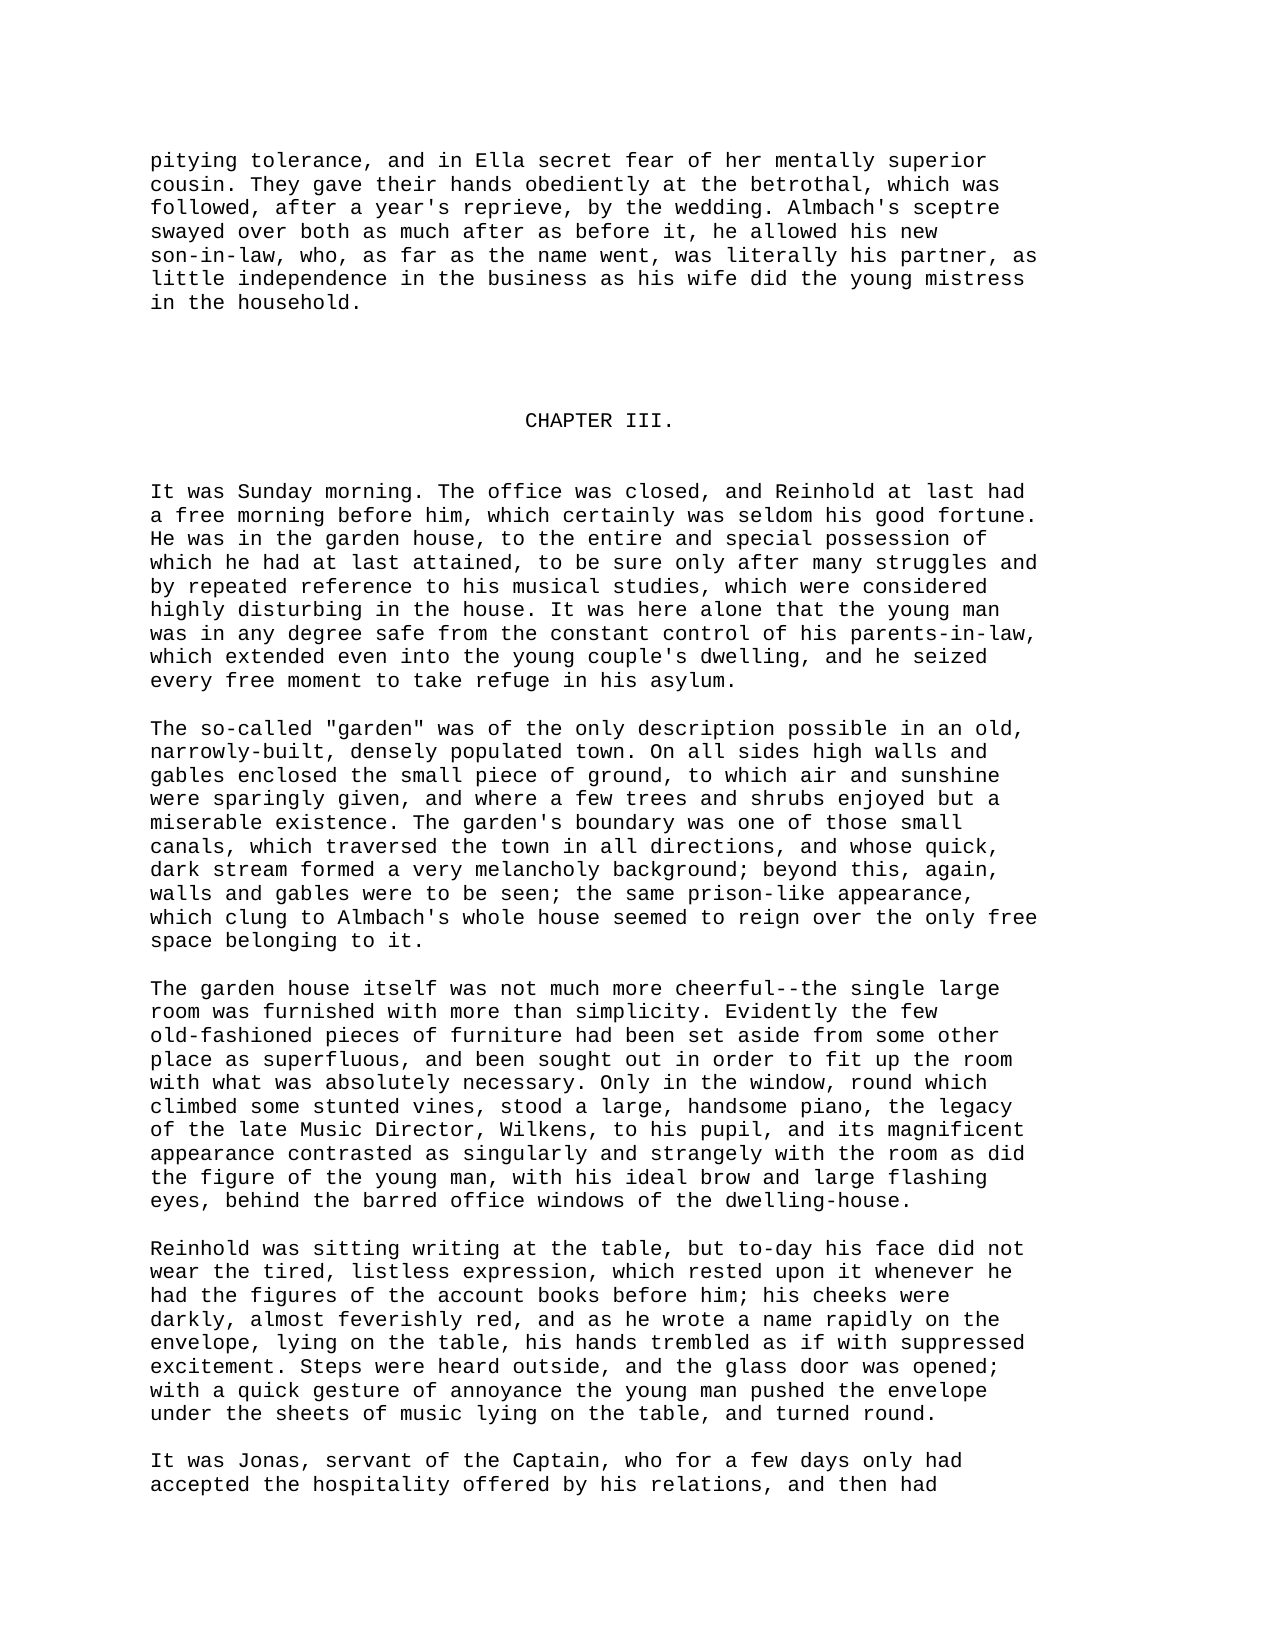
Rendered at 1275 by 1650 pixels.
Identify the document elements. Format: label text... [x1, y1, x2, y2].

text pitying tolerance, and in Ella secret fear of her mentally superior [150, 150, 1125, 174]
text The garden house itself was not much more cheerful--the single large [150, 978, 1125, 1001]
text climbed some stunted vines, stood a large, handsome piano, the legacy [150, 1096, 1125, 1119]
text wear the tired, listless expression, which rested upon it whenever he [150, 1261, 1125, 1285]
text followed, after a year's reprieve, by the wedding. Almbach's sceptre [150, 197, 1125, 221]
text was in any degree safe from the constant control of his parents-in-law, [150, 623, 1125, 647]
text in the household. [150, 292, 1125, 316]
text excitement. Steps were heard outside, and the glass door was opened; [150, 1356, 1125, 1379]
text which he had at last attained, to be sure only after many struggles and [150, 552, 1125, 576]
text Reinhold was sitting writing at the table, but to-day his face did not [150, 1238, 1125, 1261]
text son-in-law, who, as far as the name went, was literally his partner, as [150, 244, 1125, 268]
text which extended even into the young couple's dwelling, and he seized [150, 647, 1125, 670]
text CHAPTER III. [150, 410, 1125, 434]
text swayed over both as much after as before it, he allowed his new [150, 221, 1125, 244]
text were sparingly given, and where a few trees and shrubs enjoyed but a [150, 788, 1125, 812]
text canals, which traversed the town in all directions, and whose quick, [150, 836, 1125, 859]
text which clung to Almbach's whole house seemed to reign over the only free [150, 907, 1125, 930]
text gables enclosed the small piece of ground, to which air and sunshine [150, 765, 1125, 788]
text under the sheets of music lying on the table, and turned round. [150, 1403, 1125, 1427]
text little independence in the business as his wife did the young mistress [150, 268, 1125, 292]
text room was furnished with more than simplicity. Evidently the few [150, 1001, 1125, 1025]
text had the figures of the account books before him; his cheeks were [150, 1285, 1125, 1309]
text envelope, lying on the table, his hands trembled as if with suppressed [150, 1332, 1125, 1356]
text of the late Music Director, Wilkens, to his pupil, and its magnificent [150, 1119, 1125, 1143]
text place as superfluous, and been sought out in order to fit up the room [150, 1048, 1125, 1072]
text appearance contrasted as singularly and strangely with the room as did [150, 1143, 1125, 1167]
text He was in the garden house, to the entire and special possession of [150, 528, 1125, 552]
text every free moment to take refuge in his asylum. [150, 670, 1125, 694]
text It was Jonas, servant of the Captain, who for a few days only had [150, 1451, 1125, 1474]
text cousin. They gave their hands obediently at the betrothal, which was [150, 174, 1125, 197]
text walls and gables were to be seen; the same prison-like appearance, [150, 883, 1125, 907]
text old-fashioned pieces of furniture had been set aside from some other [150, 1025, 1125, 1048]
text The so-called "garden" was of the only description possible in an old, [150, 717, 1125, 741]
text darkly, almost feverishly red, and as he wrote a name rapidly on the [150, 1309, 1125, 1332]
text miserable existence. The garden's boundary was one of those small [150, 812, 1125, 836]
text highly disturbing in the house. It was here alone that the young man [150, 599, 1125, 623]
text with what was absolutely necessary. Only in the window, round which [150, 1072, 1125, 1096]
text eyes, behind the barred office windows of the dwelling-house. [150, 1190, 1125, 1214]
text It was Sunday morning. The office was closed, and Reinhold at last had [150, 481, 1125, 505]
text space belonging to it. [150, 930, 1125, 954]
text a free morning before him, which certainly was seldom his good fortune. [150, 505, 1125, 528]
text with a quick gesture of annoyance the young man pushed the envelope [150, 1379, 1125, 1403]
text dark stream formed a very melancholy background; beyond this, again, [150, 859, 1125, 883]
text narrowly-built, densely populated town. On all sides high walls and [150, 741, 1125, 765]
text the figure of the young man, with his ideal brow and large flashing [150, 1167, 1125, 1190]
text accepted the hospitality offered by his relations, and then had [150, 1474, 1125, 1498]
text by repeated reference to his musical studies, which were considered [150, 576, 1125, 599]
